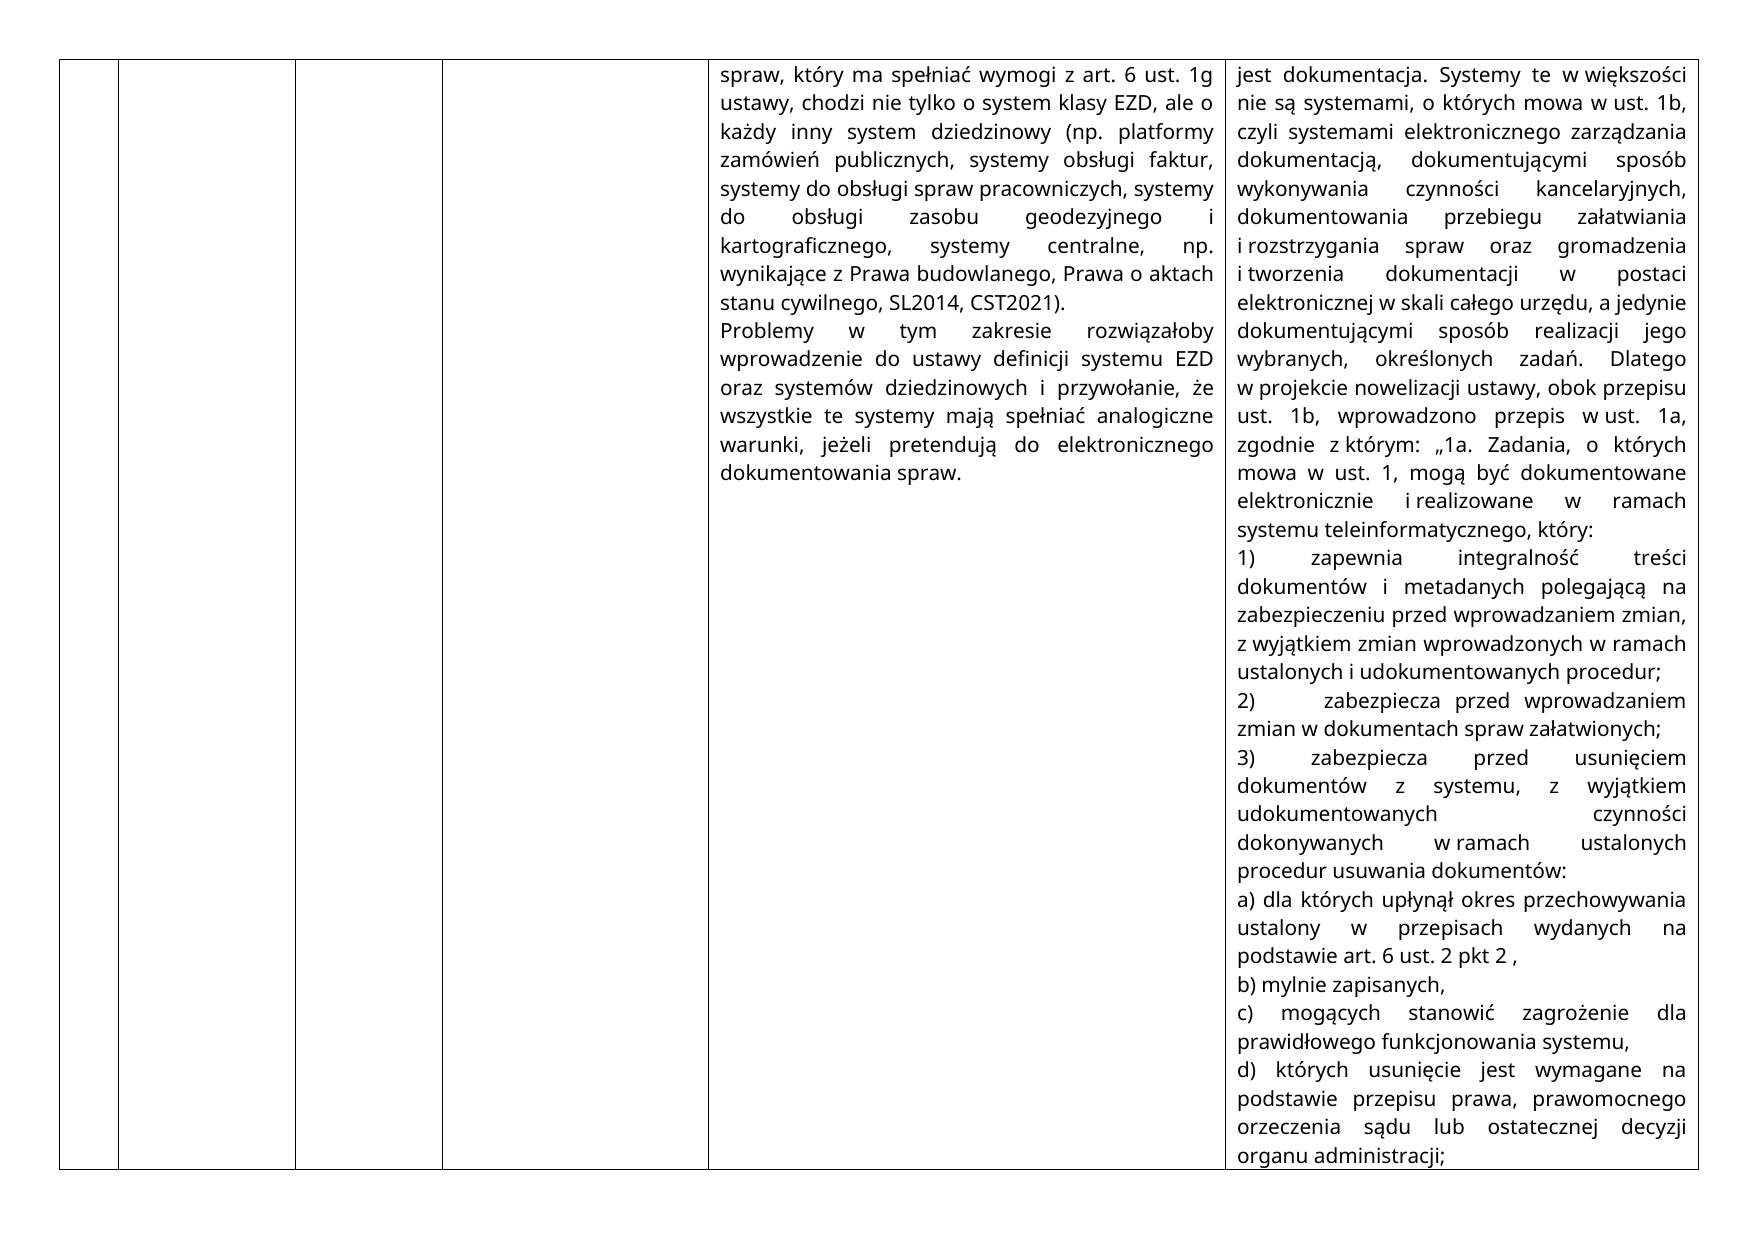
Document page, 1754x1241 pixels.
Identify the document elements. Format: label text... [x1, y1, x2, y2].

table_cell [709, 60, 1225, 1169]
table_cell 6 [60, 60, 118, 1169]
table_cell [119, 60, 295, 1169]
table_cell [1226, 60, 1698, 1169]
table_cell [296, 60, 442, 1169]
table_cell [443, 60, 708, 1169]
